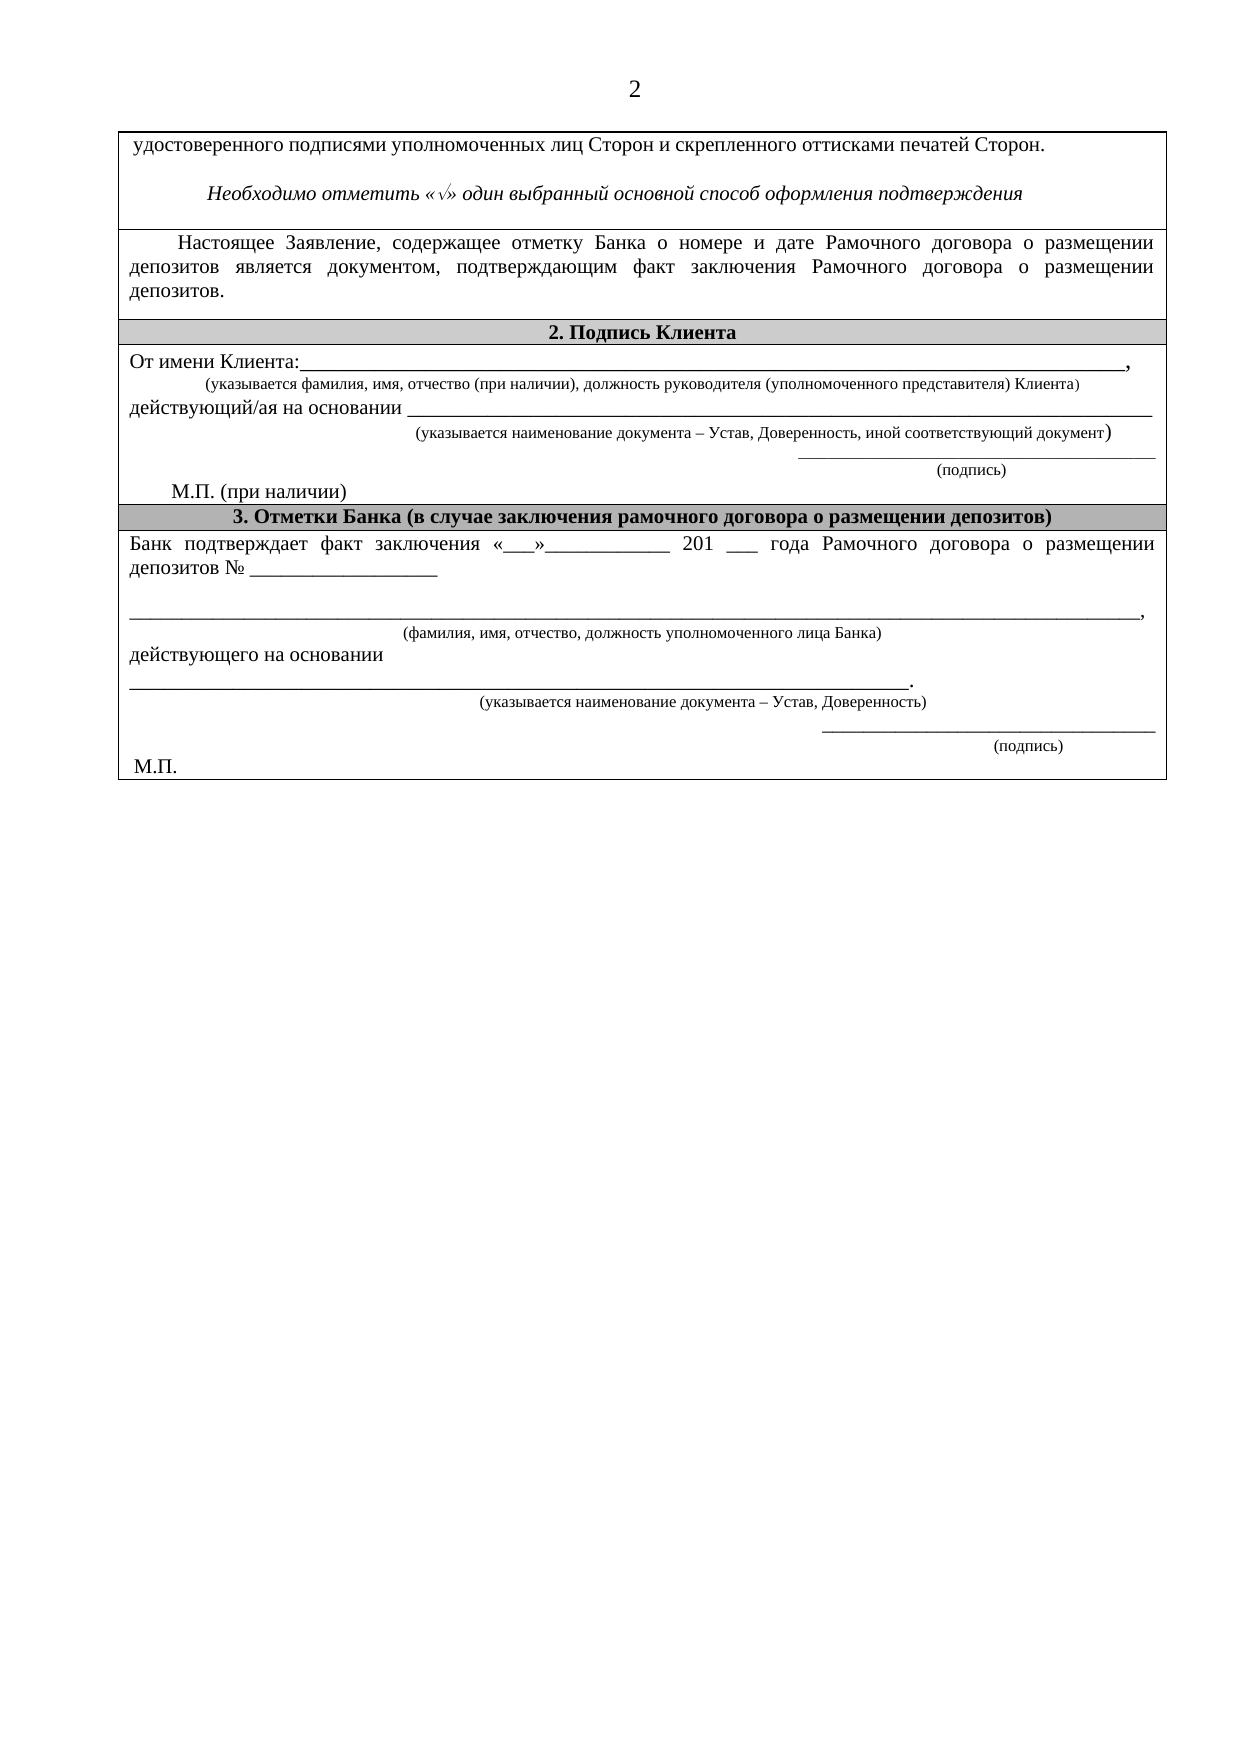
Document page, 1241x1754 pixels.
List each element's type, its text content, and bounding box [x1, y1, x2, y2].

table_cell 2. Подпись Клиента [119, 320, 1166, 344]
table_cell От имени Клиента:__________________________________________________________________, (указывается фамилия, имя, отчество (при наличии), должность руководителя (уполномоченного представителя) Клиента) действующий/ая на основании _________________________________________________________________ (указывается наименование документа – Устав, Доверенность, иной соответствующий документ) _________________________________________________ (подпись) М.П. (при наличии) [119, 345, 1166, 503]
table_cell Настоящее Заявление, содержащее отметку Банка о номере и дате Рамочного договора о размещении депозитов является документом, подтверждающим факт заключения Рамочного договора о размещении депозитов. [119, 230, 1166, 319]
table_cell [119, 133, 1166, 229]
table_cell 3. Отметки Банка (в случае заключения рамочного договора о размещении депозитов) [119, 505, 1166, 530]
table_cell Банк подтверждает факт заключения «___»____________ 201 ___ года Рамочного договора о размещении депозитов № __________________ _________________________________________________________________________________________________, (фамилия, имя, отчество, должность уполномоченного лица Банка) действующего на основании ____________________________________________________________________. (указывается наименование документа – Устав, Доверенность) ________________________________ (подпись) М.П. [119, 531, 1166, 778]
